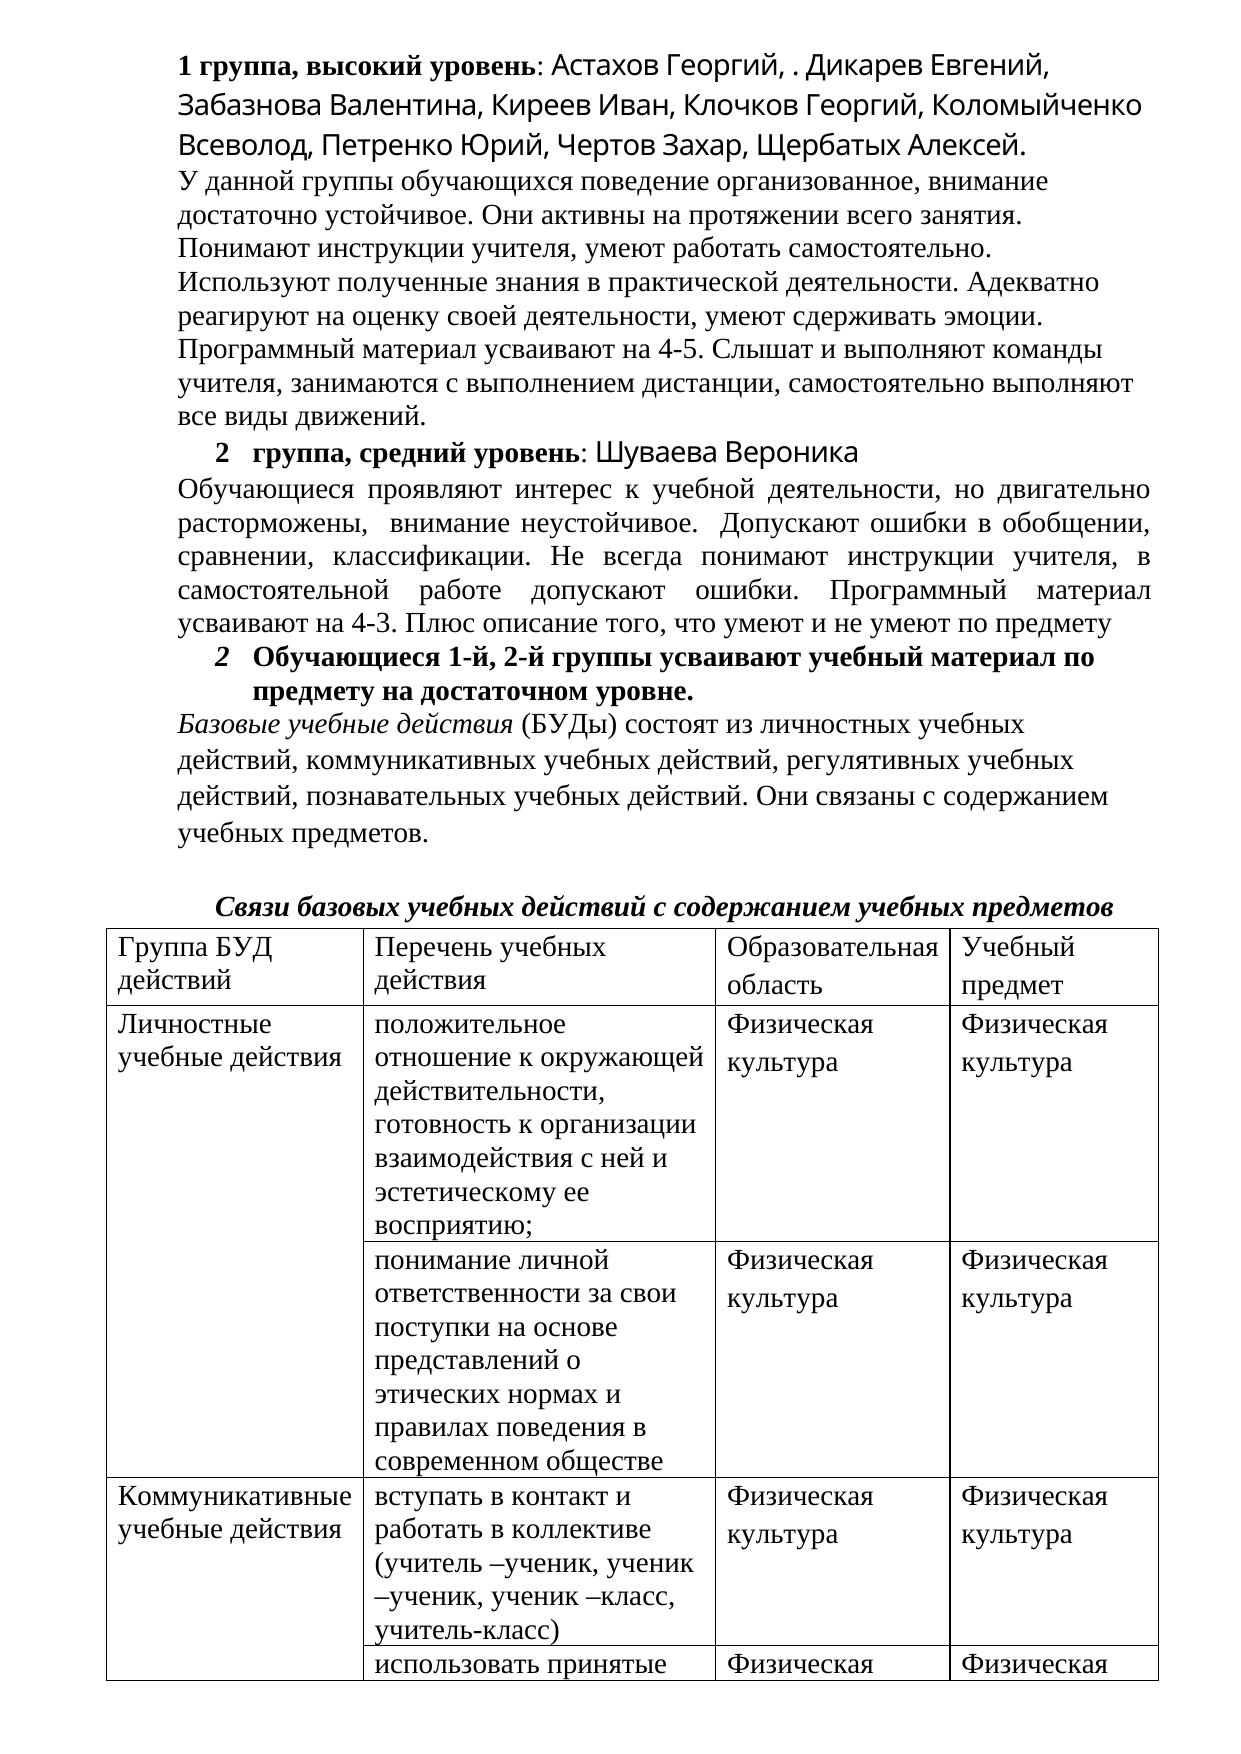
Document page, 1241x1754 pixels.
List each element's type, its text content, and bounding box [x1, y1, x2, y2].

table_cell Физическая культура [951, 1646, 1158, 1680]
text 1 группа, высокий уровень: Астахов Георгий, . Дикарев Евгений, Забазнова Валентина, Киреев Иван, Клочков Георгий, Коломыйченко Всеволод, Петренко Юрий, Чертов Захар, Щербатых Алексей. [177, 44, 1152, 163]
table_cell вступать в контакт и работать в коллективе (учитель –ученик, ученик –ученик, ученик –класс, учитель-класс) [364, 1478, 715, 1645]
table_cell Физическая культура [951, 1006, 1158, 1241]
table_cell понимание личной ответственности за свои поступки на основе представлений о этических нормах и правилах поведения в современном обществе [364, 1242, 715, 1477]
table_header Образовательная область [716, 929, 949, 1005]
table_cell Физическая культура [951, 1242, 1158, 1477]
list Обучающиеся 1-й, 2-й группы усваивают учебный материал по предмету на достаточном уровне. [215, 639, 1152, 706]
table_cell Личностные учебные действия [107, 1006, 363, 1477]
table_header Перечень учебных действия [364, 929, 715, 1005]
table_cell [364, 1646, 715, 1680]
table_cell Коммуникативные учебные действия [107, 1478, 363, 1680]
table_header Группа БУД действий [107, 929, 363, 1005]
table_header Учебный предмет [951, 929, 1158, 1005]
table_cell Физическая культура [716, 1242, 949, 1477]
table_cell Физическая культура [716, 1478, 949, 1645]
table_cell положительное отношение к окружающей действительности, готовность к организации взаимодействия с ней и эстетическому ее восприятию; [364, 1006, 715, 1241]
text У данной группы обучающихся поведение организованное, внимание достаточно устойчивое. Они активны на протяжении всего занятия. Понимают инструкции учителя, умеют работать самостоятельно. Используют полученные знания в практической деятельности. Адекватно реагируют на оценку своей деятельности, умеют сдерживать эмоции. Программный материал усваивают на 4-5. Слышат и выполняют команды учителя, занимаются с выполнением дистанции, самостоятельно выполняют все виды движений. [177, 163, 1152, 432]
table_cell Физическая культура [951, 1478, 1158, 1645]
text Обучающиеся проявляют интерес к учебной деятельности, но двигательно расторможены, внимание неустойчивое. Допускают ошибки в обобщении, сравнении, классификации. Не всегда понимают инструкции учителя, в самостоятельной работе допускают ошибки. Программный материал усваивают на 4-3. Плюс описание того, что умеют и не умеют по предмету [177, 471, 1152, 639]
text Связи базовых учебных действий с содержанием учебных предметов [177, 889, 1152, 923]
list группа, средний уровень: Шуваева Вероника [215, 432, 1152, 471]
table_cell Физическая культура [716, 1646, 949, 1680]
text Базовые учебные действия (БУДы) состоят из личностных учебных действий, коммуникативных учебных действий, регулятивных учебных действий, познавательных учебных действий. Они связаны с содержанием учебных предметов. [177, 706, 1152, 848]
table_cell Физическая культура [716, 1006, 949, 1241]
